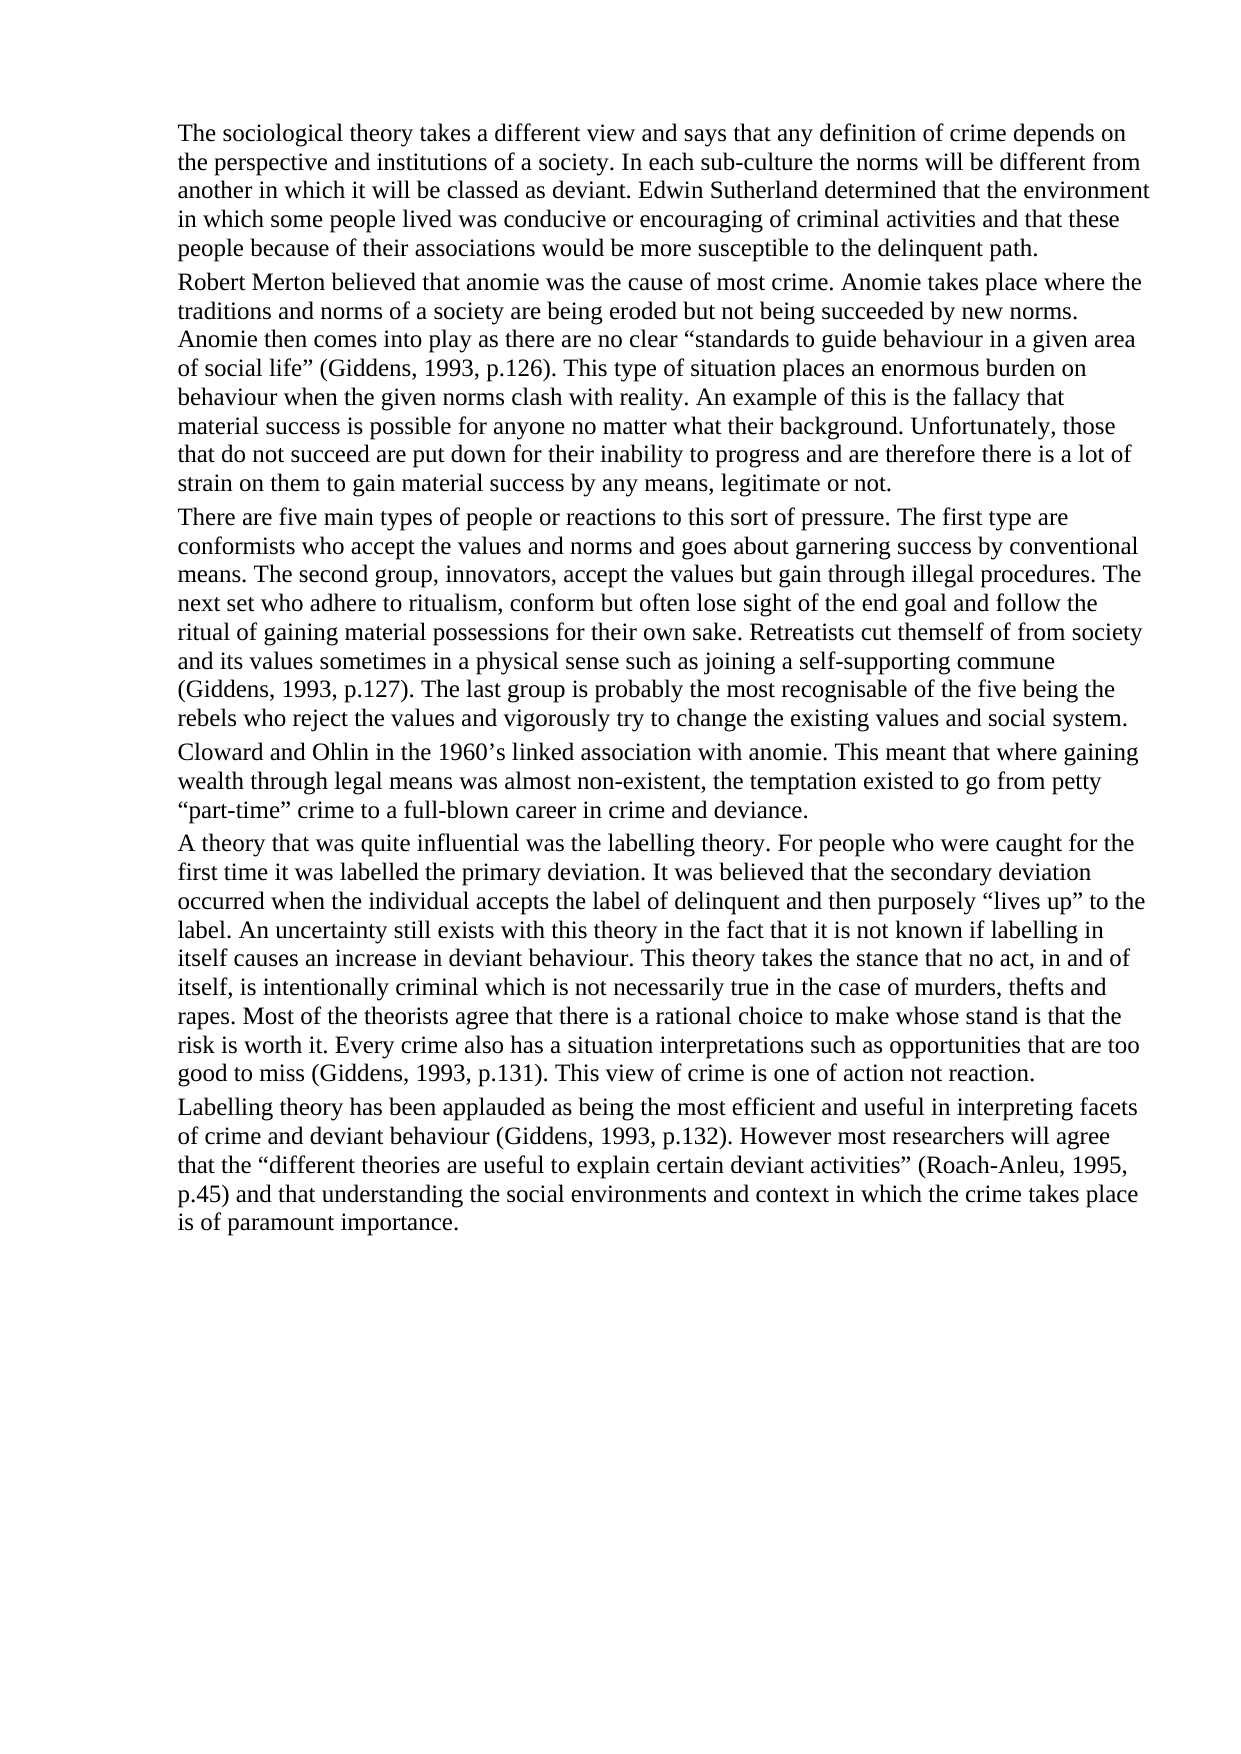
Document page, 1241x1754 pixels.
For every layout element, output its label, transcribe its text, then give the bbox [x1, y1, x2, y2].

text Labelling theory has been applauded as being the most efficient and useful in interpreting facets of crime and deviant behaviour (Giddens, 1993, p.132). However most researchers will agree that the “different theories are useful to explain certain deviant activities” (Roach-Anleu, 1995, p.45) and that understanding the social environments and context in which the crime takes place is of paramount importance. [177, 1092, 1152, 1236]
text A theory that was quite influential was the labelling theory. For people who were caught for the first time it was labelled the primary deviation. It was believed that the secondary deviation occurred when the individual accepts the label of delinquent and then purposely “lives up” to the label. An uncertainty still exists with this theory in the fact that it is not known if labelling in itself causes an increase in deviant behaviour. This theory takes the stance that no act, in and of itself, is intentionally criminal which is not necessarily true in the case of murders, thefts and rapes. Most of the theorists agree that there is a rational choice to make whose stand is that the risk is worth it. Every crime also has a situation interpretations such as opportunities that are too good to miss (Giddens, 1993, p.131). This view of crime is one of action not reaction. [177, 828, 1152, 1087]
text Robert Merton believed that anomie was the cause of most crime. Anomie takes place where the traditions and norms of a society are being eroded but not being succeeded by new norms. Anomie then comes into play as there are no clear “standards to guide behaviour in a given area of social life” (Giddens, 1993, p.126). This type of situation places an enormous burden on behaviour when the given norms clash with reality. An example of this is the fallacy that material success is possible for anyone no matter what their background. Unfortunately, those that do not succeed are put down for their inability to progress and are therefore there is a lot of strain on them to gain material success by any means, legitimate or not. [177, 267, 1152, 497]
text The sociological theory takes a different view and says that any definition of crime depends on the perspective and institutions of a society. In each sub-culture the norms will be different from another in which it will be classed as deviant. Edwin Sutherland determined that the environment in which some people lived was conducive or encouraging of criminal activities and that these people because of their associations would be more susceptible to the delinquent path. [177, 118, 1152, 262]
text There are five main types of people or reactions to this sort of pressure. The first type are conformists who accept the values and norms and goes about garnering success by conventional means. The second group, innovators, accept the values but gain through illegal procedures. The next set who adhere to ritualism, conform but often lose sight of the end goal and follow the ritual of gaining material possessions for their own sake. Retreatists cut themself of from society and its values sometimes in a physical sense such as joining a self-supporting commune (Giddens, 1993, p.127). The last group is probably the most recognisable of the five being the rebels who reject the values and vigorously try to change the existing values and social system. [177, 502, 1152, 732]
text Cloward and Ohlin in the 1960’s linked association with anomie. This meant that where gaining wealth through legal means was almost non-existent, the temptation existed to go from petty “part-time” crime to a full-blown career in crime and deviance. [177, 737, 1152, 823]
